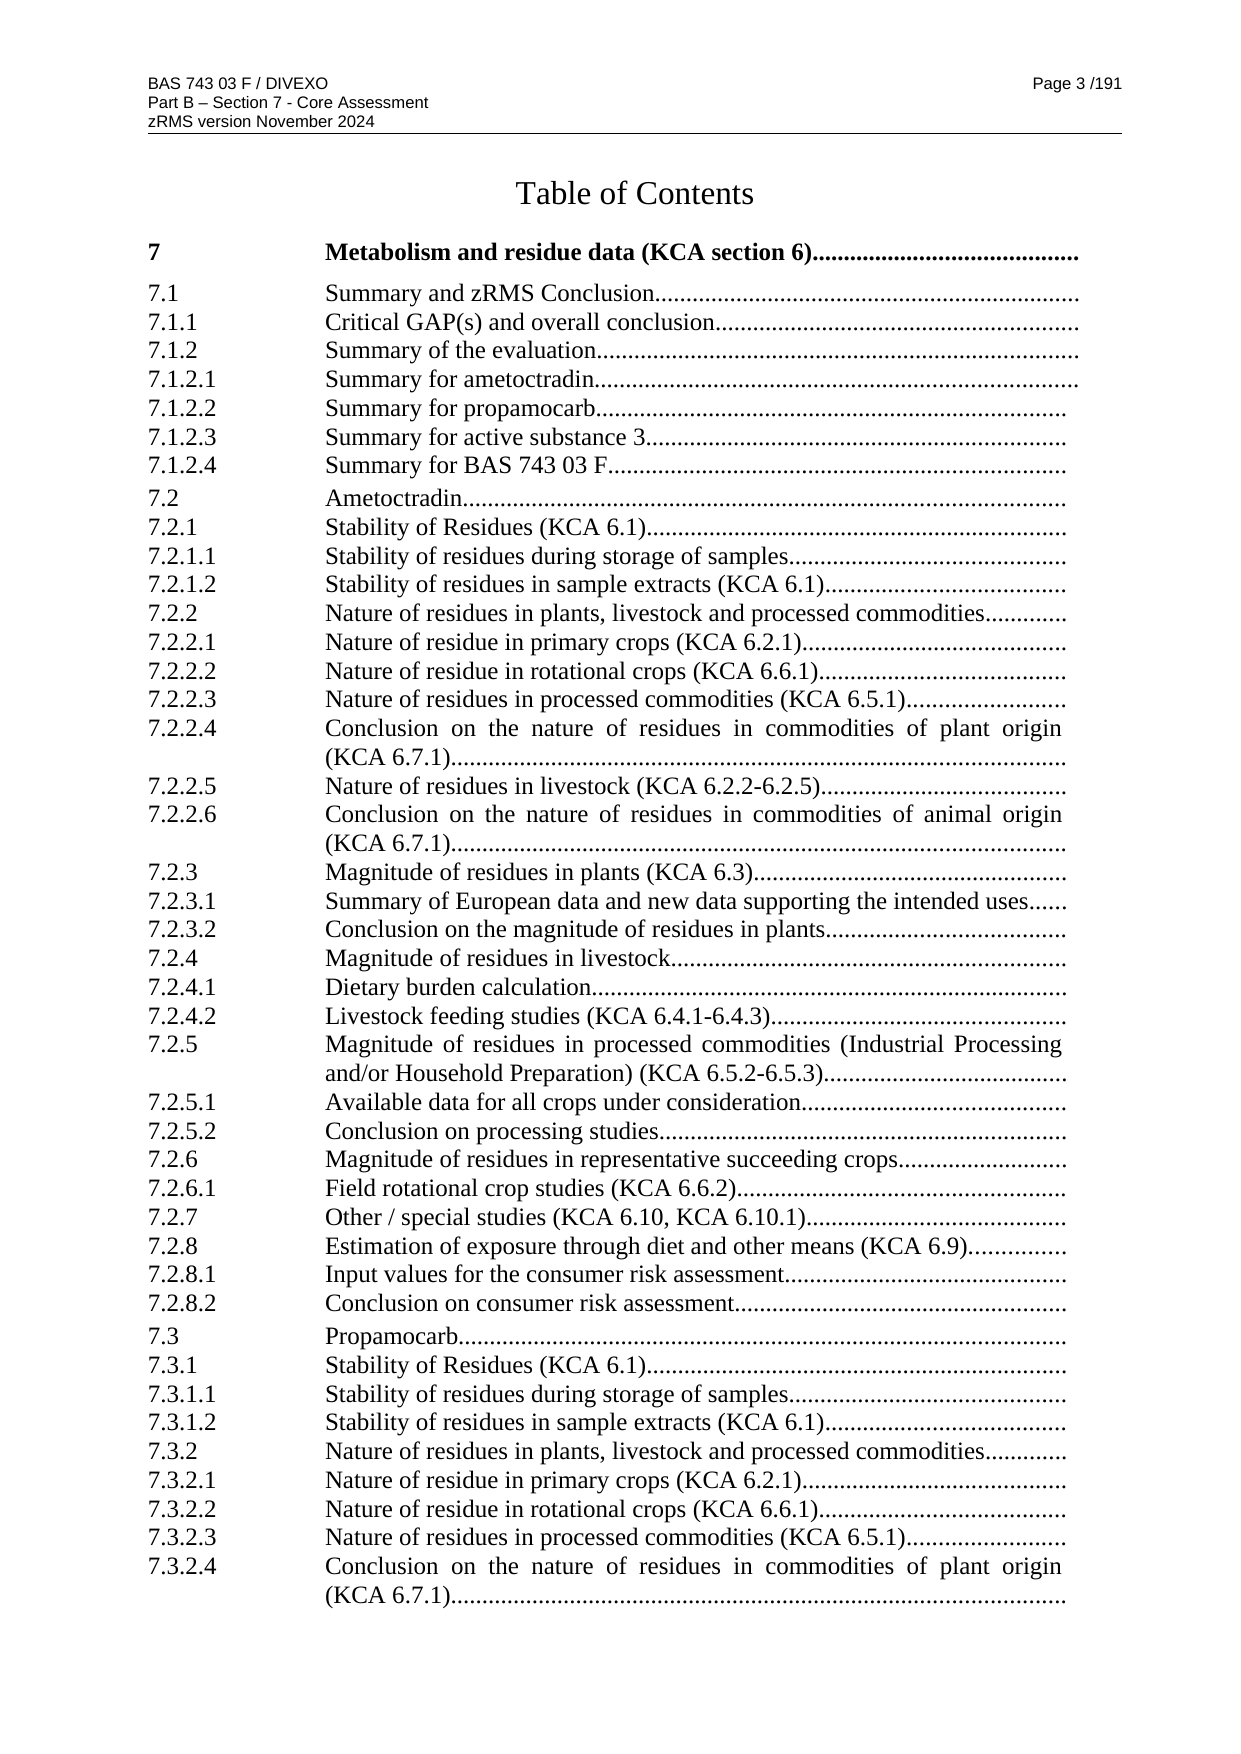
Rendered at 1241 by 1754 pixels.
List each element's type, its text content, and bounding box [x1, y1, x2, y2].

text 7.2.2.3 Nature of residues in processed commodities (KCA 6.5.1) 18 [148, 684, 1063, 713]
text 7.1.2.1 Summary for ametoctradin 9 [148, 364, 1063, 393]
text 7.1.2.4 Summary for BAS 743 03 F 10 [148, 450, 1063, 479]
text 7.2.2.1 Nature of residue in primary crops (KCA 6.2.1) 15 [148, 627, 1063, 656]
text 7.2.5.1 Available data for all crops under consideration 30 [148, 1087, 1063, 1116]
text 7.1.1 Critical GAP(s) and overall conclusion 6 [148, 307, 1063, 335]
text 7.2.6.1 Field rotational crop studies (KCA 6.6.2) 32 [148, 1173, 1063, 1202]
text 7.1.2.3 Summary for active substance 3 10 [148, 422, 1063, 450]
text 7.3.2.2 Nature of residue in rotational crops (KCA 6.6.1) 43 [148, 1494, 1063, 1522]
text 7.2 Ametoctradin 12 [148, 483, 1063, 512]
text 7.2.4.1 Dietary burden calculation 24 [148, 972, 1063, 1001]
text 7.2.8.1 Input values for the consumer risk assessment 38 [148, 1259, 1063, 1288]
text 7.2.2 Nature of residues in plants, livestock and processed commodities 15 [148, 598, 1063, 627]
text 7.3.1.1 Stability of residues during storage of samples 40 [148, 1379, 1063, 1407]
text 7.2.6 Magnitude of residues in representative succeeding crops 32 [148, 1144, 1063, 1173]
text 7.2.5 Magnitude of residues in processed commodities (Industrial Processing and/or Household Preparation) (KCA 6.5.2-6.5.3) 30 [148, 1029, 1063, 1087]
text 7.2.5.2 Conclusion on processing studies 32 [148, 1116, 1063, 1144]
text 7 Metabolism and residue data (KCA section 6) 6 [148, 237, 1063, 265]
text 7.2.3.1 Summary of European data and new data supporting the intended uses 22 [148, 886, 1063, 914]
text 7.2.1.1 Stability of residues during storage of samples 13 [148, 541, 1063, 569]
text 7.3.2.3 Nature of residues in processed commodities (KCA 6.5.1) 44 [148, 1522, 1063, 1551]
text 7.2.8.2 Conclusion on consumer risk assessment 38 [148, 1288, 1063, 1317]
text 7.3.2.1 Nature of residue in primary crops (KCA 6.2.1) 41 [148, 1465, 1063, 1494]
text 7.2.2.6 Conclusion on the nature of residues in commodities of animal origin (KCA 6.7.1) 21 [148, 799, 1063, 857]
subtitle Table of Contents [148, 173, 1122, 212]
text 7.1.2.2 Summary for propamocarb 10 [148, 393, 1063, 422]
text 7.2.3.2 Conclusion on the magnitude of residues in plants 24 [148, 914, 1063, 943]
text 7.2.3 Magnitude of residues in plants (KCA 6.3) 22 [148, 857, 1063, 886]
text 7.3.1.2 Stability of residues in sample extracts (KCA 6.1) 41 [148, 1407, 1063, 1436]
text 7.2.2.5 Nature of residues in livestock (KCA 6.2.2-6.2.5) 19 [148, 771, 1063, 799]
text 7.2.2.2 Nature of residue in rotational crops (KCA 6.6.1) 16 [148, 656, 1063, 684]
text 7.2.1 Stability of Residues (KCA 6.1) 13 [148, 512, 1063, 541]
text 7.2.2.4 Conclusion on the nature of residues in commodities of plant origin (KCA 6.7.1) 19 [148, 713, 1063, 771]
text 7.2.4.2 Livestock feeding studies (KCA 6.4.1-6.4.3) 26 [148, 1001, 1063, 1029]
text 7.3.1 Stability of Residues (KCA 6.1) 40 [148, 1350, 1063, 1379]
text 7.3 Propamocarb 39 [148, 1321, 1063, 1350]
text 7.2.8 Estimation of exposure through diet and other means (KCA 6.9) 37 [148, 1231, 1063, 1259]
text 7.2.1.2 Stability of residues in sample extracts (KCA 6.1) 15 [148, 569, 1063, 598]
text 7.3.2 Nature of residues in plants, livestock and processed commodities 41 [148, 1436, 1063, 1465]
text 7.1.2 Summary of the evaluation 9 [148, 335, 1063, 364]
text 7.3.2.4 Conclusion on the nature of residues in commodities of plant origin (KCA 6.7.1) 45 [148, 1551, 1063, 1609]
text 7.2.4 Magnitude of residues in livestock 24 [148, 943, 1063, 972]
text 7.1 Summary and zRMS Conclusion 6 [148, 278, 1063, 307]
text 7.2.7 Other / special studies (KCA 6.10, KCA 6.10.1) 37 [148, 1202, 1063, 1231]
